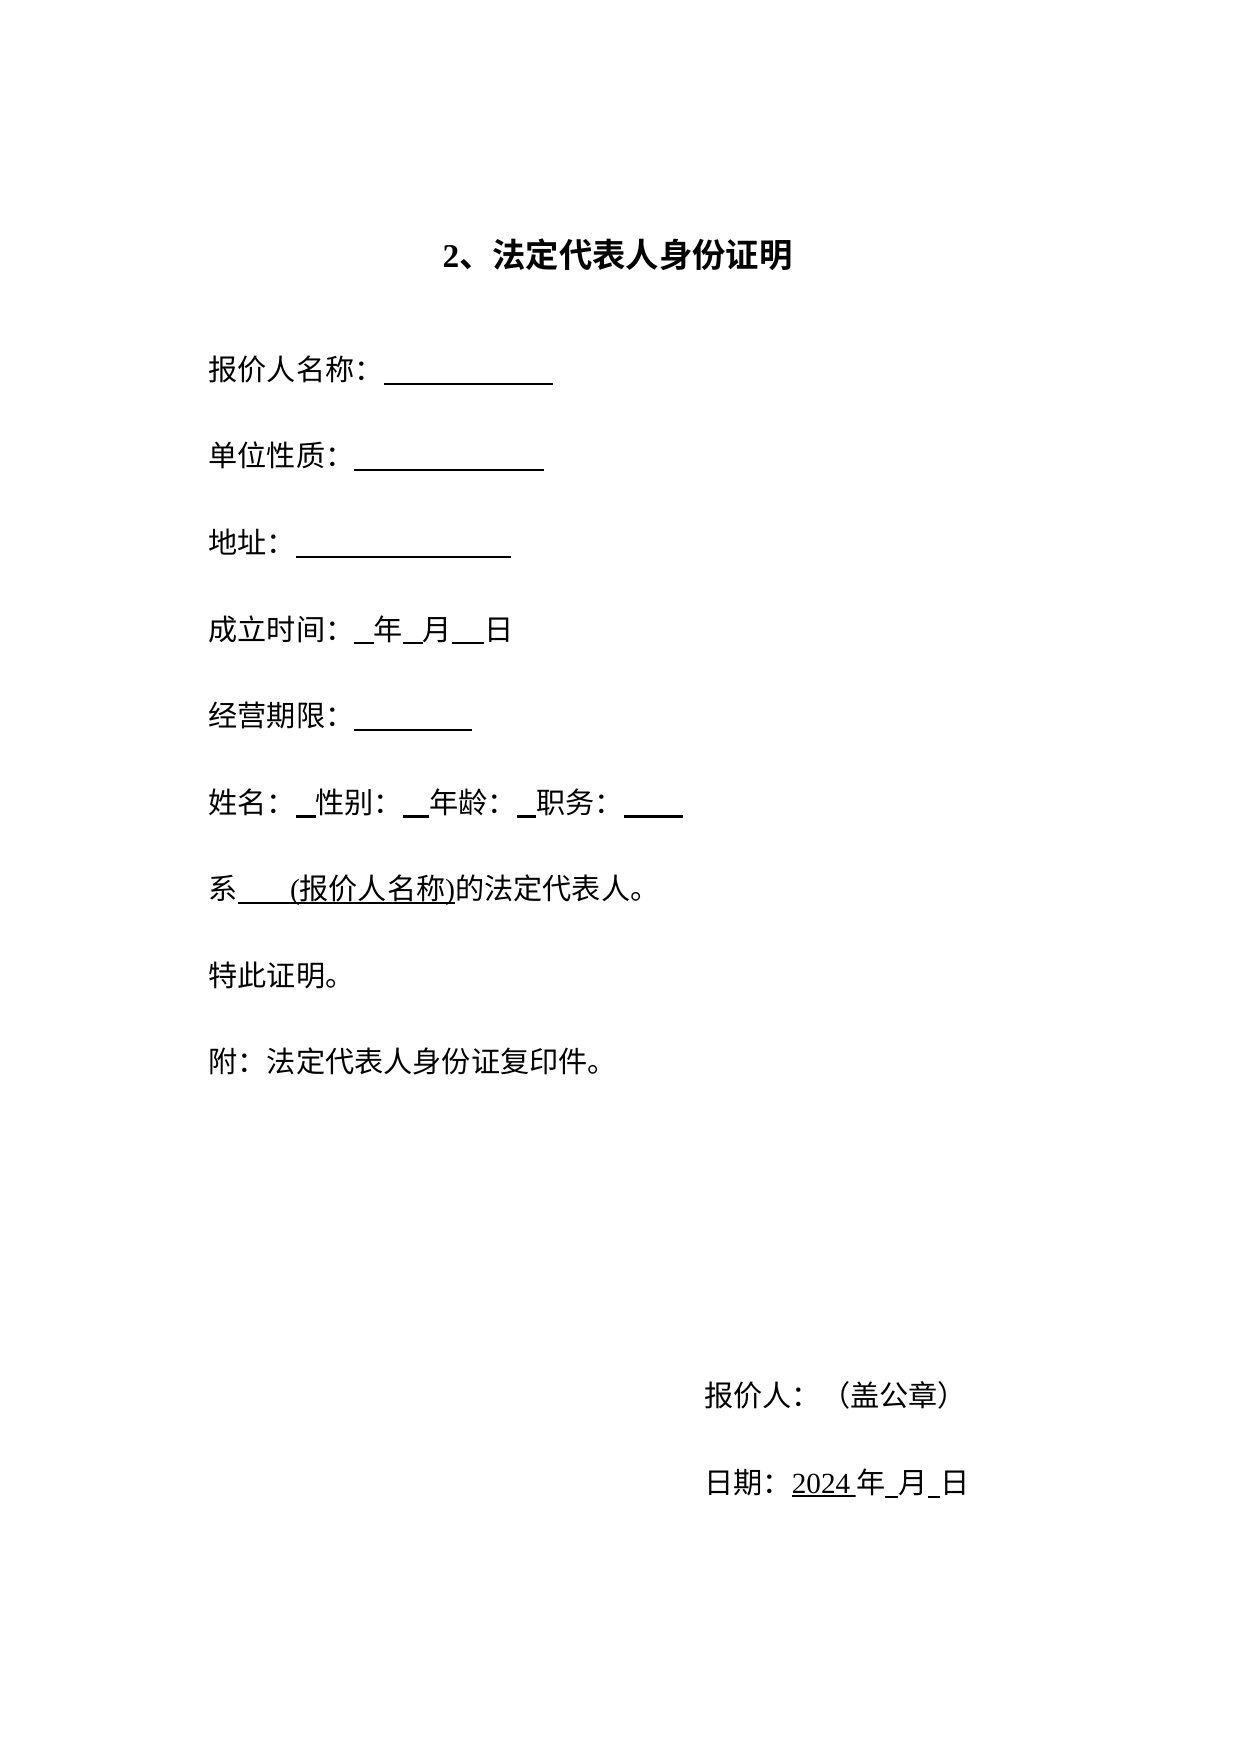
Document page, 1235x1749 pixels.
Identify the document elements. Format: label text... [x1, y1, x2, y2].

text 经营期限： [150, 681, 1084, 746]
text 报价人名称： [150, 335, 1084, 400]
text 附：法定代表人身份证复印件。 [150, 1027, 1084, 1093]
text 日期：2024年 月 日 [150, 1448, 1084, 1513]
text 特此证明。 [150, 941, 1084, 1006]
text 成立时间： 年 月 日 [150, 594, 1084, 660]
text 地址： [150, 508, 1084, 573]
text 系 (报价人名称)的法定代表人。 [150, 854, 1084, 919]
text 姓名： 性别： 年龄： 职务： [150, 768, 1084, 833]
text 2、法定代表人身份证明 [150, 220, 1084, 285]
text 单位性质： [150, 421, 1084, 487]
text 报价人：（盖公章） [150, 1361, 1084, 1427]
